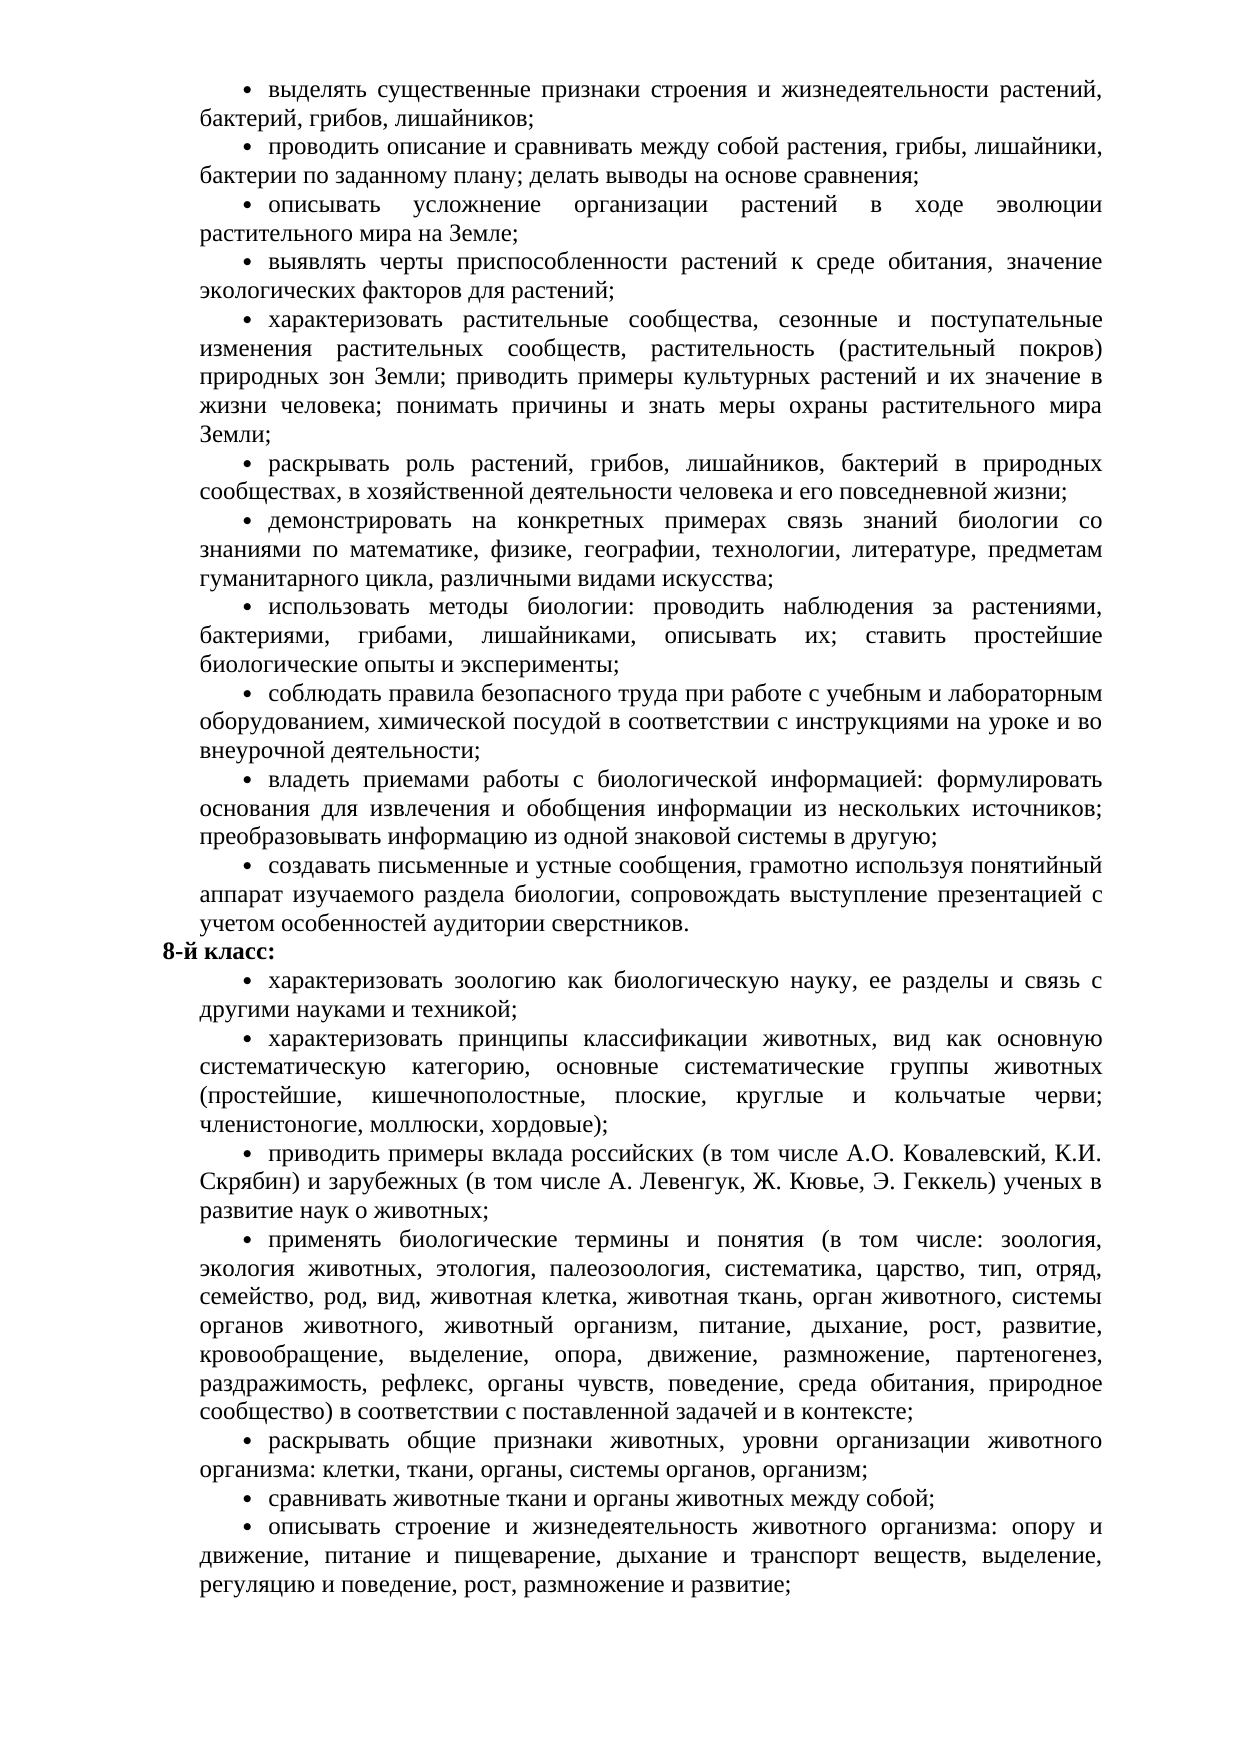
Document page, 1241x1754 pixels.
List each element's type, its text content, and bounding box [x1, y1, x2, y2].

list описывать усложнение организации растений в ходе эволюции растительного мира на Земле; [199, 189, 1103, 246]
list раскрывать роль растений, грибов, лишайников, бактерий в природных сообществах, в хозяйственной деятельности человека и его повседневной жизни; [199, 448, 1103, 505]
list соблюдать правила безопасного труда при работе с учебным и лабораторным оборудованием, химической посудой в соответствии с инструкциями на уроке и во внеурочной деятельности; [199, 678, 1103, 764]
text 8-й класс: [118, 936, 1122, 965]
list владеть приемами работы с биологической информацией: формулировать основания для извлечения и обобщения информации из нескольких источников; преобразовывать информацию из одной знаковой системы в другую; [199, 764, 1103, 850]
list проводить описание и сравнивать между собой растения, грибы, лишайники, бактерии по заданному плану; делать выводы на основе сравнения; [199, 131, 1103, 189]
list приводить примеры вклада российских (в том числе А.О. Ковалевский, К.И. Скрябин) и зарубежных (в том числе А. Левенгук, Ж. Кювье, Э. Геккель) ученых в развитие наук о животных; [199, 1138, 1103, 1224]
list сравнивать животные ткани и органы животных между собой; [199, 1483, 1103, 1511]
list создавать письменные и устные сообщения, грамотно используя понятийный аппарат изучаемого раздела биологии, сопровождать выступление презентацией с учетом особенностей аудитории сверстников. [199, 850, 1103, 936]
list характеризовать зоологию как биологическую науку, ее разделы и связь с другими науками и техникой; [199, 965, 1103, 1023]
list характеризовать принципы классификации животных, вид как основную систематическую категорию, основные систематические группы животных (простейшие, кишечнополостные, плоские, круглые и кольчатые черви; членистоногие, моллюски, хордовые); [199, 1023, 1103, 1138]
list выделять существенные признаки строения и жизнедеятельности растений, бактерий, грибов, лишайников; [199, 74, 1103, 131]
list применять биологические термины и понятия (в том числе: зоология, экология животных, этология, палеозоология, систематика, царство, тип, отряд, семейство, род, вид, животная клетка, животная ткань, орган животного, системы органов животного, животный организм, питание, дыхание, рост, развитие, кровообращение, выделение, опора, движение, размножение, партеногенез, раздражимость, рефлекс, органы чувств, поведение, среда обитания, природное сообщество) в соответствии с поставленной задачей и в контексте; [199, 1224, 1103, 1425]
list использовать методы биологии: проводить наблюдения за растениями, бактериями, грибами, лишайниками, описывать их; ставить простейшие биологические опыты и эксперименты; [199, 591, 1103, 678]
list описывать строение и жизнедеятельность животного организма: опору и движение, питание и пищеварение, дыхание и транспорт веществ, выделение, регуляцию и поведение, рост, размножение и развитие; [199, 1511, 1103, 1598]
list раскрывать общие признаки животных, уровни организации животного организма: клетки, ткани, органы, системы органов, организм; [199, 1425, 1103, 1483]
list выявлять черты приспособленности растений к среде обитания, значение экологических факторов для растений; [199, 246, 1103, 304]
list характеризовать растительные сообщества, сезонные и поступательные изменения растительных сообществ, растительность (растительный покров) природных зон Земли; приводить примеры культурных растений и их значение в жизни человека; понимать причины и знать меры охраны растительного мира Земли; [199, 304, 1103, 448]
list демонстрировать на конкретных примерах связь знаний биологии со знаниями по математике, физике, географии, технологии, литературе, предметам гуманитарного цикла, различными видами искусства; [199, 505, 1103, 591]
